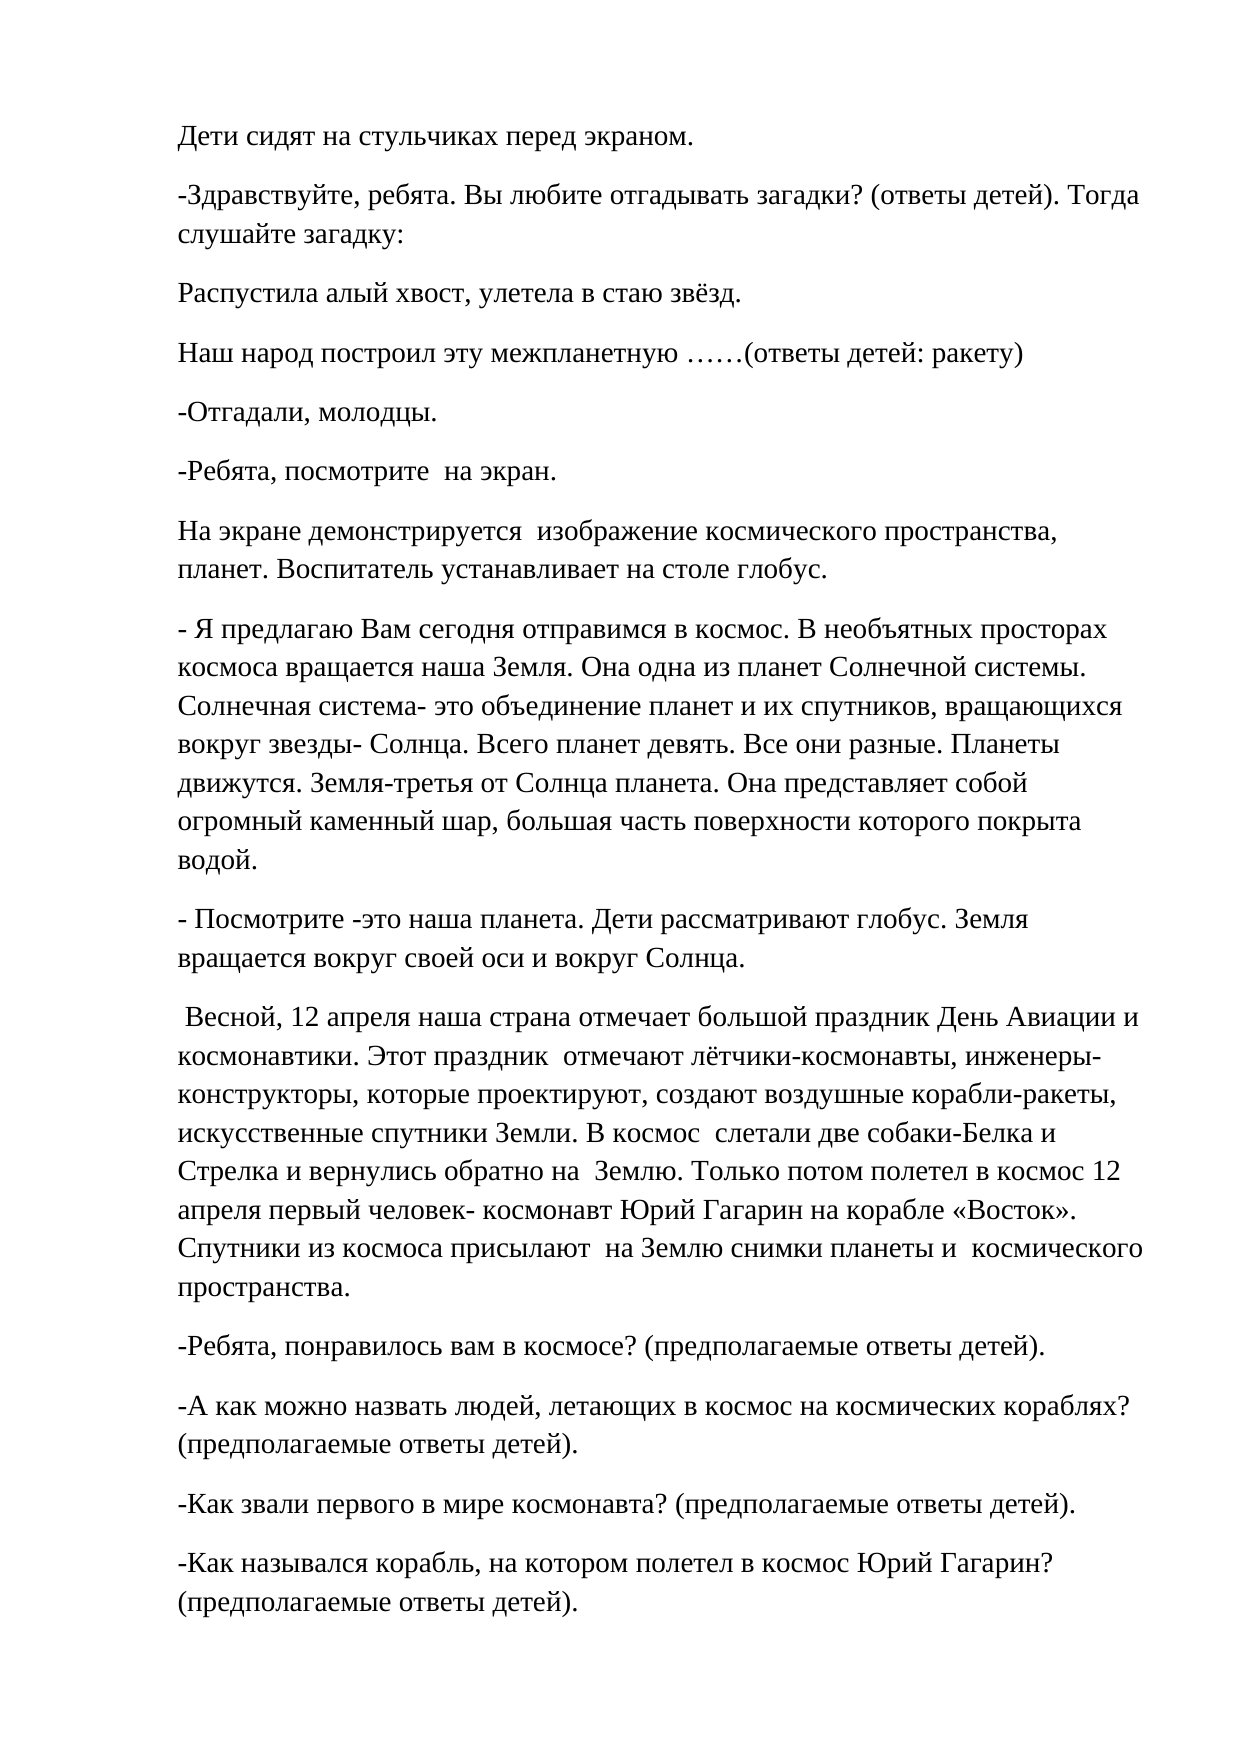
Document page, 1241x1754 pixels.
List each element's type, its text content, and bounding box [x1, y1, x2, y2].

text -Ребята, посмотрите на экран. [177, 453, 1152, 487]
text -А как можно назвать людей, летающих в космос на космических кораблях? (предполагаемые ответы детей). [177, 1388, 1152, 1460]
text - Я предлагаю Вам сегодня отправимся в космос. В необъятных просторах космоса вращается наша Земля. Она одна из планет Солнечной системы. Солнечная система- это объединение планет и их спутников, вращающихся вокруг звезды- Солнца. Всего планет девять. Все они разные. Планеты движутся. Земля-третья от Солнца планета. Она представляет собой огромный каменный шар, большая часть поверхности которого покрыта водой. [177, 611, 1152, 876]
text -Отгадали, молодцы. [177, 394, 1152, 428]
text - Посмотрите -это наша планета. Дети рассматривают глобус. Земля вращается вокруг своей оси и вокруг Солнца. [177, 901, 1152, 973]
text -Ребята, понравилось вам в космосе? (предполагаемые ответы детей). [177, 1328, 1152, 1362]
text На экране демонстрируется изображение космического пространства, планет. Воспитатель устанавливает на столе глобус. [177, 513, 1152, 585]
text Распустила алый хвост, улетела в стаю звёзд. [177, 275, 1152, 309]
text -Здравствуйте, ребята. Вы любите отгадывать загадки? (ответы детей). Тогда слушайте загадку: [177, 177, 1152, 249]
text -Как звали первого в мире космонавта? (предполагаемые ответы детей). [177, 1486, 1152, 1519]
text Весной, 12 апреля наша страна отмечает большой праздник День Авиации и космонавтики. Этот праздник отмечают лётчики-космонавты, инженеры-конструкторы, которые проектируют, создают воздушные корабли-ракеты, искусственные спутники Земли. В космос слетали две собаки-Белка и Стрелка и вернулись обратно на Землю. Только потом полетел в космос 12 апреля первый человек- космонавт Юрий Гагарин на корабле «Восток». Спутники из космоса присылают на Землю снимки планеты и космического пространства. [177, 999, 1152, 1303]
text Наш народ построил эту межпланетную ……(ответы детей: ракету) [177, 335, 1152, 368]
text -Как назывался корабль, на котором полетел в космос Юрий Гагарин? (предполагаемые ответы детей). [177, 1545, 1152, 1617]
text Дети сидят на стульчиках перед экраном. [177, 118, 1152, 152]
